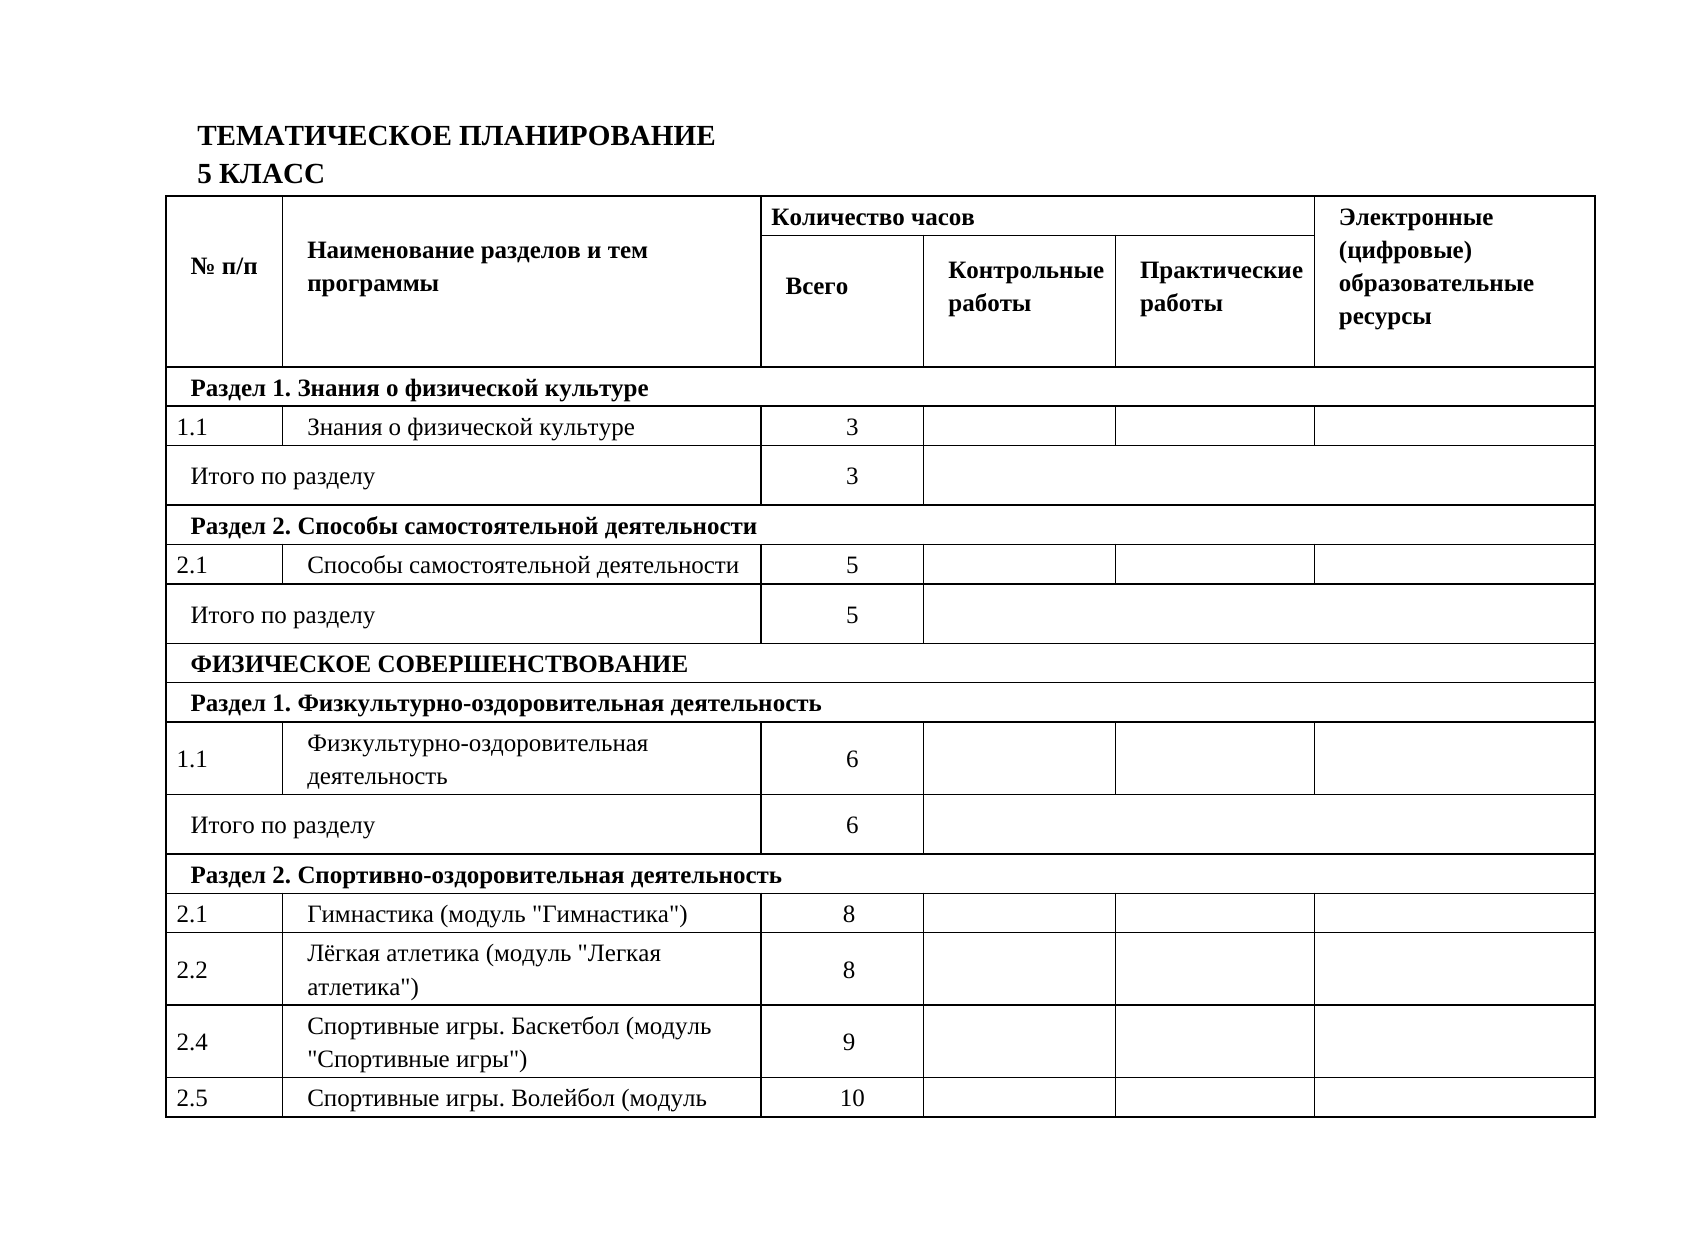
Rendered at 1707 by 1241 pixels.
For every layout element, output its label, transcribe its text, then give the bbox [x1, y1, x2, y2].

table_cell [924, 407, 1115, 445]
table_cell 2.5 [167, 1078, 282, 1116]
table_cell Итого по разделу [167, 585, 760, 642]
table_cell [924, 723, 1115, 793]
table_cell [283, 1078, 760, 1116]
table_cell [1116, 545, 1314, 583]
table_cell [1315, 1078, 1594, 1116]
table_cell 6 [762, 723, 923, 793]
table_cell [1116, 723, 1314, 793]
table_header Наименование разделов и тем программы [283, 197, 760, 366]
table_cell 5 [762, 545, 923, 583]
text ТЕМАТИЧЕСКОЕ ПЛАНИРОВАНИЕ [190, 118, 1618, 152]
table_cell Контрольные работы [924, 236, 1115, 366]
table_cell [924, 894, 1115, 932]
table_cell 2.2 [167, 933, 282, 1004]
table_cell [924, 795, 1594, 853]
table_cell 2.4 [167, 1006, 282, 1077]
table_cell 5 [762, 585, 923, 642]
table_cell Итого по разделу [167, 795, 760, 853]
table_cell [924, 933, 1115, 1004]
table_cell [1116, 407, 1314, 445]
table_cell [1315, 1006, 1594, 1077]
table_cell [1116, 1078, 1314, 1116]
table_cell Всего [762, 236, 923, 366]
table_cell 3 [762, 446, 923, 504]
table_header № п/п [167, 197, 282, 366]
table_cell [1315, 894, 1594, 932]
table_cell 10 [762, 1078, 923, 1116]
table_cell 9 [762, 1006, 923, 1077]
table_cell 1.1 [167, 723, 282, 793]
table_cell 2.1 [167, 894, 282, 932]
table_cell [924, 446, 1594, 504]
table_cell Раздел 1. Знания о физической культуре [167, 368, 1594, 405]
table_header Количество часов [762, 197, 1314, 234]
table_cell Гимнастика (модуль "Гимнастика") [283, 894, 760, 932]
table_cell [1315, 933, 1594, 1004]
table_cell [924, 1078, 1115, 1116]
table_cell Спортивные игры. Баскетбол (модуль "Спортивные игры") [283, 1006, 760, 1077]
table_cell Раздел 2. Спортивно-оздоровительная деятельность [167, 855, 1594, 892]
table_header Электронные (цифровые) образовательные ресурсы [1315, 197, 1594, 366]
table_cell [924, 585, 1594, 642]
table_cell [1315, 407, 1594, 445]
table_cell 2.1 [167, 545, 282, 583]
table_cell [1315, 723, 1594, 793]
table_cell Знания о физической культуре [283, 407, 760, 445]
table_cell [1116, 933, 1314, 1004]
table_cell Раздел 1. Физкультурно-оздоровительная деятельность [167, 683, 1594, 721]
table_cell [1315, 545, 1594, 583]
table_cell 8 [762, 933, 923, 1004]
table_cell Практические работы [1116, 236, 1314, 366]
text 5 КЛАСС [190, 157, 1618, 190]
table_cell 8 [762, 894, 923, 932]
table_cell Физкультурно-оздоровительная деятельность [283, 723, 760, 793]
table_cell ФИЗИЧЕСКОЕ СОВЕРШЕНСТВОВАНИЕ [167, 644, 1594, 682]
table_cell 1.1 [167, 407, 282, 445]
table_cell Способы самостоятельной деятельности [283, 545, 760, 583]
table_cell 3 [762, 407, 923, 445]
table_cell Раздел 2. Способы самостоятельной деятельности [167, 506, 1594, 543]
table_cell [1116, 1006, 1314, 1077]
table_cell [1116, 894, 1314, 932]
table_cell Лёгкая атлетика (модуль "Легкая атлетика") [283, 933, 760, 1004]
table_cell 6 [762, 795, 923, 853]
table_cell [924, 1006, 1115, 1077]
table_cell Итого по разделу [167, 446, 760, 504]
table_cell [924, 545, 1115, 583]
